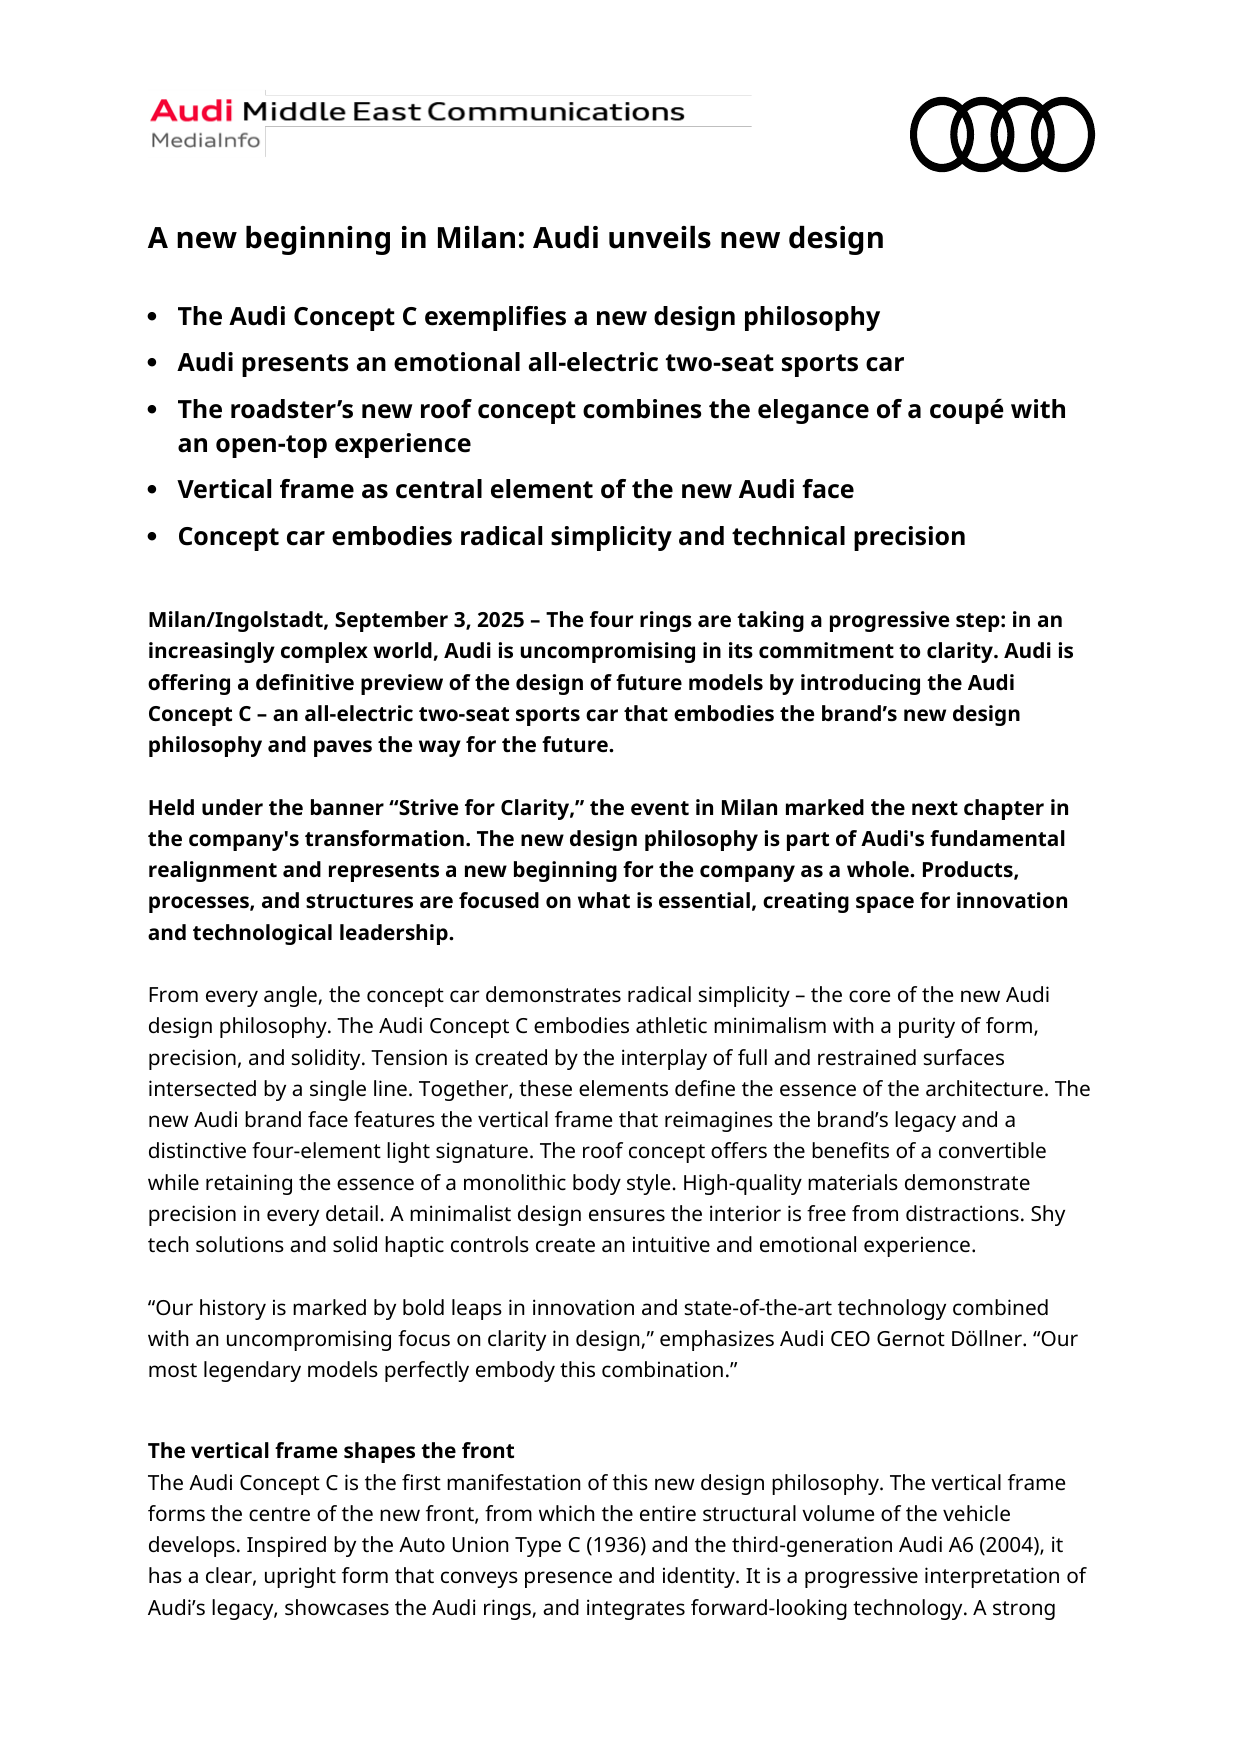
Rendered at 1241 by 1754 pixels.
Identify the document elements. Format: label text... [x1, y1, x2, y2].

text A new beginning in Milan: Audi unveils new design [148, 215, 1093, 256]
list Vertical frame as central element of the new Audi face [148, 472, 1093, 506]
text The vertical frame shapes the front [148, 1434, 1093, 1465]
list Audi presents an emotional all-electric two-seat sports car [148, 345, 1093, 379]
text Held under the banner “Strive for Clarity,” the event in Milan marked the next chapter in the company's transformation. The new design philosophy is part of Audi's fundamental realignment and represents a new beginning for the company as a whole. Products, processes, and structures are focused on what is essential, creating space for innovation and technological leadership. [148, 790, 1093, 946]
list Concept car embodies radical simplicity and technical precision [148, 518, 1093, 552]
text “Our history is marked by bold leaps in innovation and state-of-the-art technology combined with an uncompromising focus on clarity in design,” emphasizes Audi CEO Gernot Döllner. “Our most legendary models perfectly embody this combination.” [148, 1290, 1093, 1384]
list The roadster’s new roof concept combines the elegance of a coupé with an open-top experience [148, 391, 1093, 459]
text From every angle, the concept car demonstrates radical simplicity – the core of the new Audi design philosophy. The Audi Concept C embodies athletic minimalism with a purity of form, precision, and solidity. Tension is created by the interplay of full and restrained surfaces intersected by a single line. Together, these elements define the essence of the architecture. The new Audi brand face features the vertical frame that reimagines the brand’s legacy and a distinctive four-element light signature. The roof concept offers the benefits of a convertible while retaining the essence of a monolithic body style. High-quality materials demonstrate precision in every detail. A minimalist design ensures the interior is free from distractions. Shy tech solutions and solid haptic controls create an intuitive and emotional experience. [148, 977, 1093, 1259]
list The Audi Concept C exemplifies a new design philosophy [148, 298, 1093, 332]
text Milan/Ingolstadt, September 3, 2025 – The four rings are taking a progressive step: in an increasingly complex world, Audi is uncompromising in its commitment to clarity. Audi is offering a definitive preview of the design of future models by introducing the Audi Concept C – an all-electric two-seat sports car that embodies the brand’s new design philosophy and paves the way for the future. [148, 602, 1093, 759]
picture [147, 88, 752, 161]
